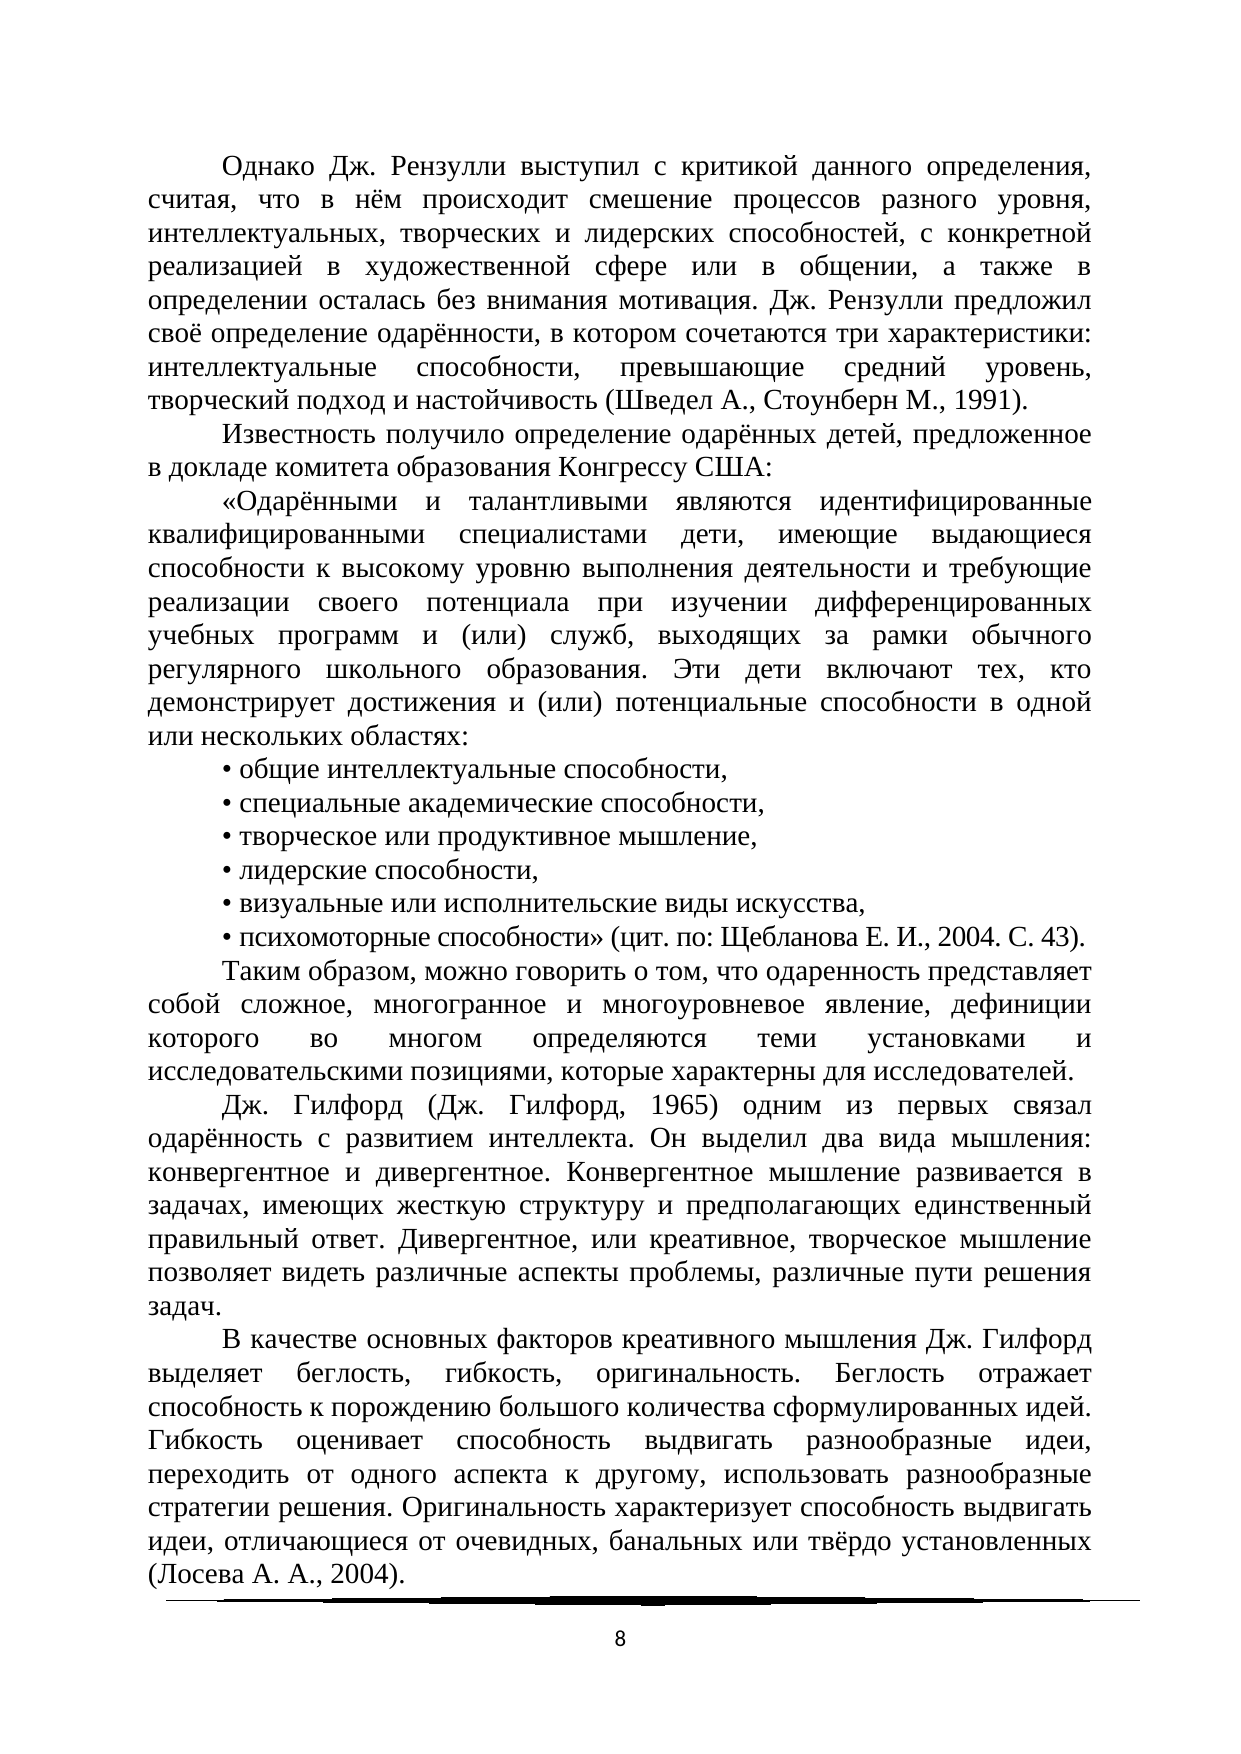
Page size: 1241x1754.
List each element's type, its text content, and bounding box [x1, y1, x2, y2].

text • творческое или продуктивное мышление, [148, 818, 1092, 852]
text «Одарёнными и талантливыми являются идентифицированные квалифицированными специалистами дети, имеющие выдающиеся способности к высокому уровню выполнения деятельности и требующие реализации своего потенциала при изучении дифференцированных учебных программ и (или) служб, выходящих за рамки обычного регулярного школьного образования. Эти дети включают тех, кто демонстрирует достижения и (или) потенциальные способности в одной или нескольких областях: [148, 483, 1092, 751]
text • визуальные или исполнительские виды искусства, [148, 886, 1092, 919]
text • лидерские способности, [148, 852, 1092, 886]
text Известность получило определение одарённых детей, предложенное в докладе комитета образования Конгрессу США: [148, 416, 1092, 483]
text В качестве основных факторов креативного мышления Дж. Гилфорд выделяет беглость, гибкость, оригинальность. Беглость отражает способность к порождению большого количества сформулированных идей. Гибкость оценивает способность выдвигать разнообразные идеи, переходить от одного аспекта к другому, использовать разнообразные стратегии решения. Оригинальность характеризует способность выдвигать идеи, отличающиеся от очевидных, банальных или твёрдо установленных (Лосева А. А., 2004). [148, 1322, 1092, 1590]
text Таким образом, можно говорить о том, что одаренность представляет собой сложное, многогранное и многоуровневое явление, дефиниции которого во многом определяются теми установками и исследовательскими позициями, которые характерны для исследователей. [148, 953, 1092, 1087]
text • общие интеллектуальные способности, [148, 751, 1092, 785]
text • психомоторные способности» (цит. по: Щебланова Е. И., 2004. С. 43). [148, 919, 1092, 953]
text • специальные академические способности, [148, 785, 1092, 818]
text Однако Дж. Рензулли выступил с критикой данного определения, считая, что в нём происходит смешение процессов разного уровня, интеллектуальных, творческих и лидерских способностей, с конкретной реализацией в художественной сфере или в общении, а также в определении осталась без внимания мотивация. Дж. Рензулли предложил своё определение одарённости, в котором сочетаются три характеристики: интеллектуальные способности, превышающие средний уровень, творческий подход и настойчивость (Шведел А., Стоунберн М., 1991). [148, 148, 1092, 416]
text Дж. Гилфорд (Дж. Гилфорд, 1965) одним из первых связал одарённость с развитием интеллекта. Он выделил два вида мышления: конвергентное и дивергентное. Конвергентное мышление развивается в задачах, имеющих жесткую структуру и предполагающих единственный правильный ответ. Дивергентное, или креативное, творческое мышление позволяет видеть различные аспекты проблемы, различные пути решения задач. [148, 1087, 1092, 1322]
